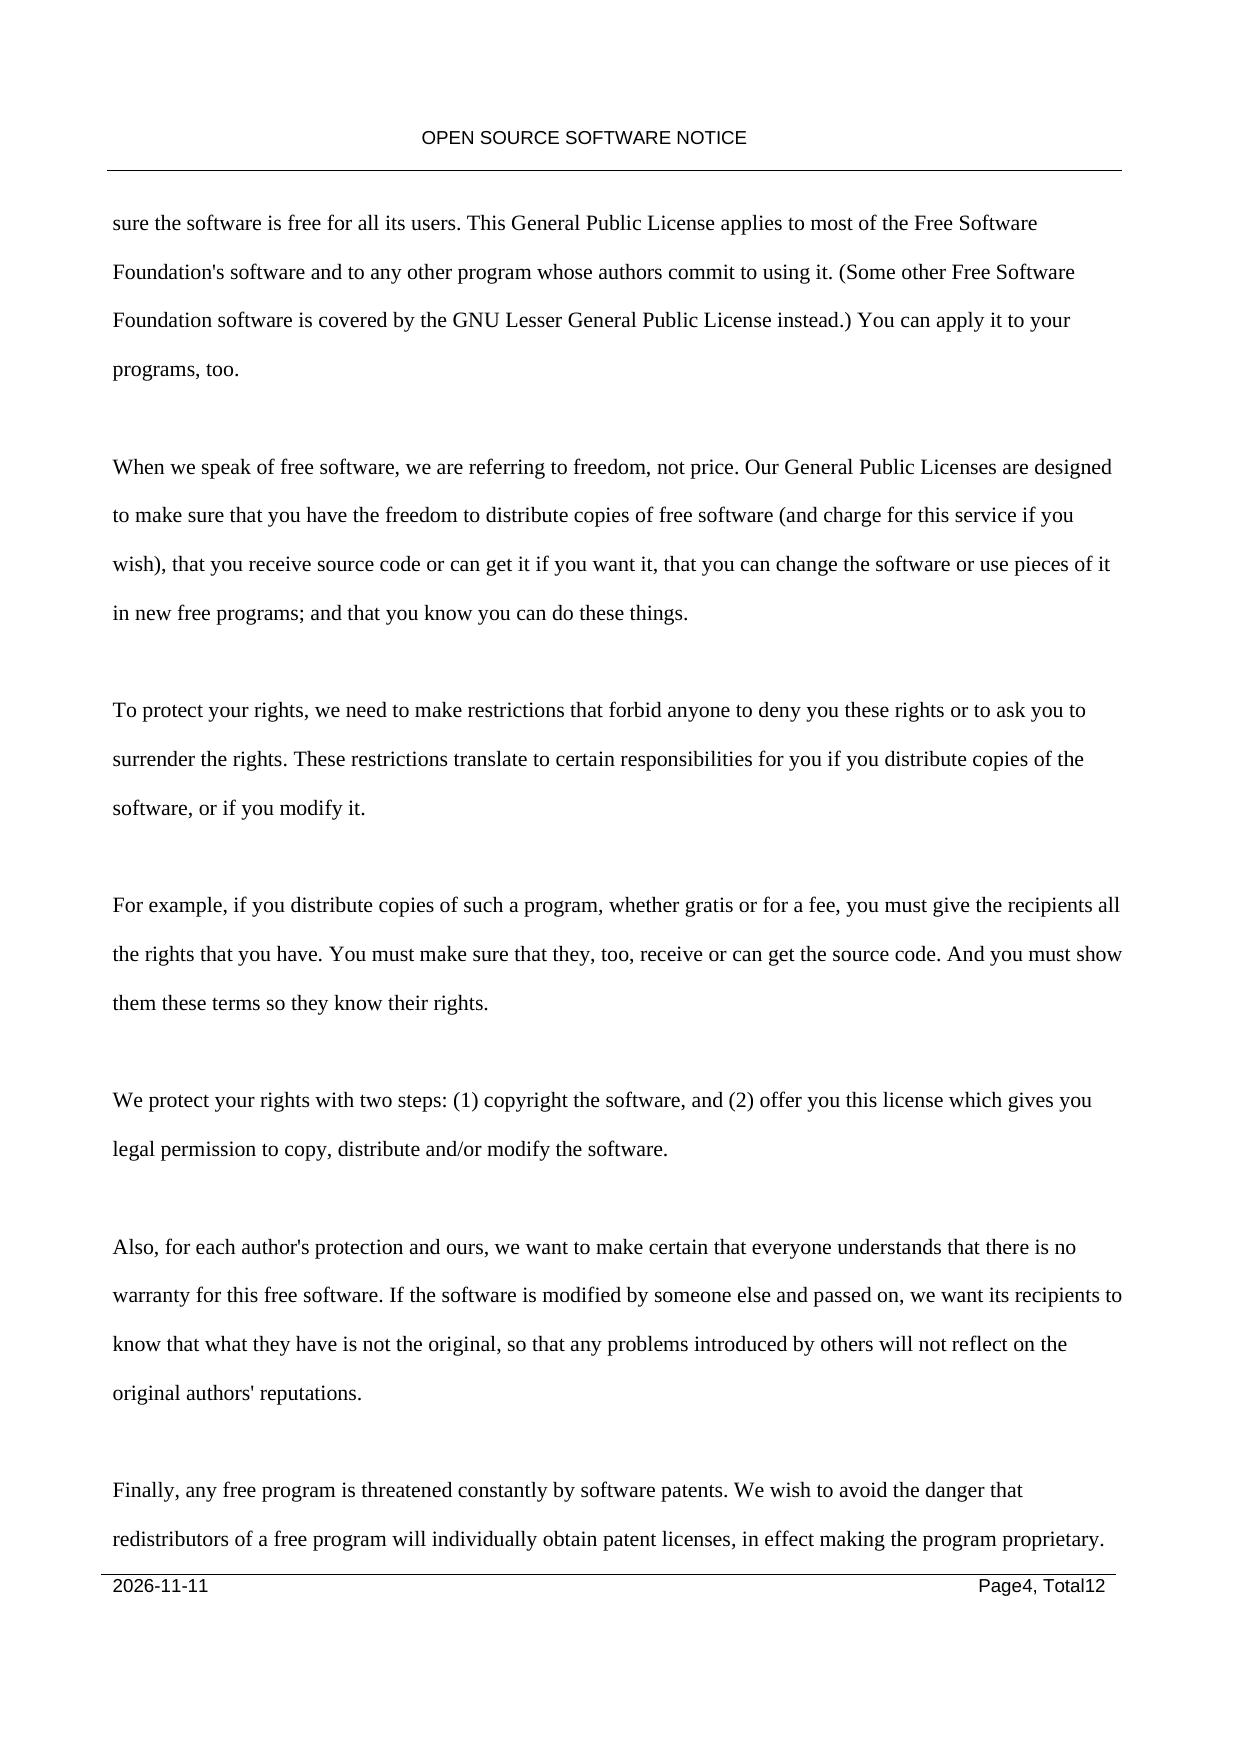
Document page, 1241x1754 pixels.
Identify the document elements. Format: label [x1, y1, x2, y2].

text [112, 206, 1128, 1555]
